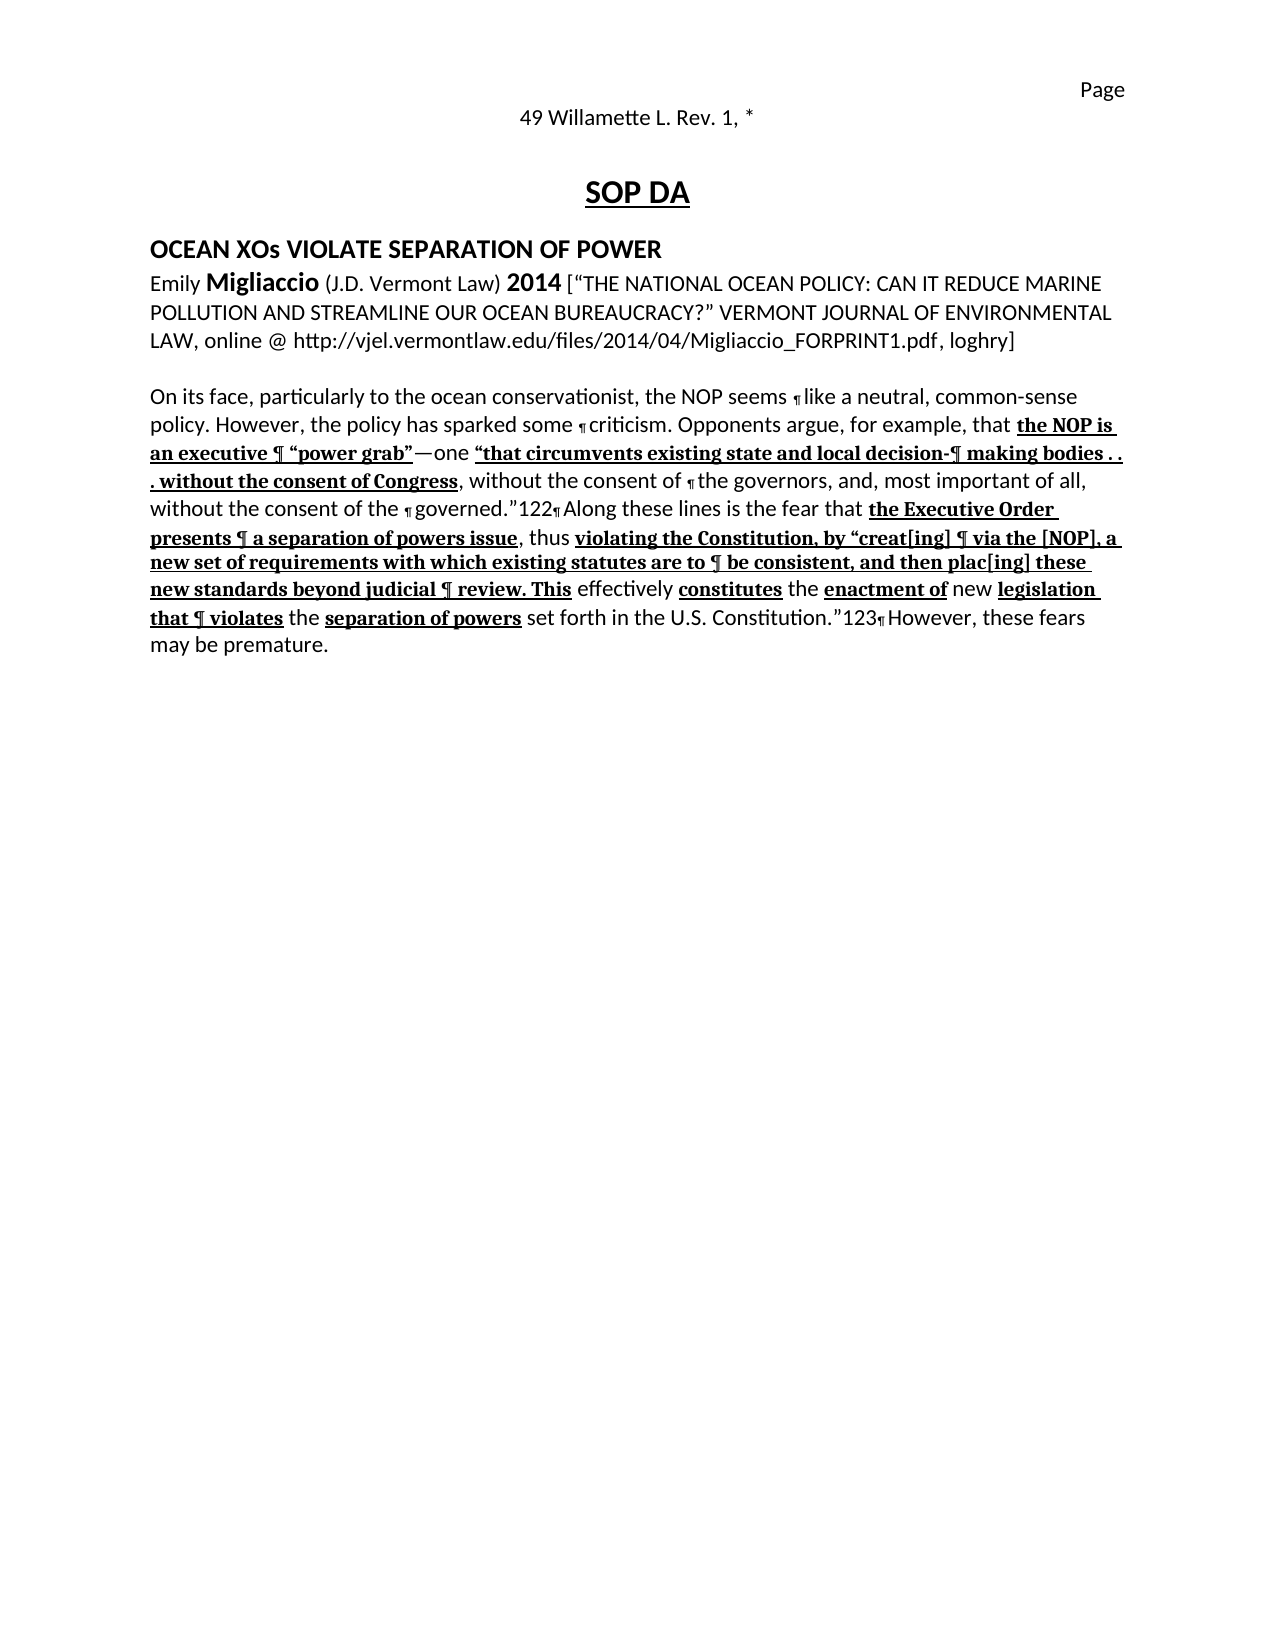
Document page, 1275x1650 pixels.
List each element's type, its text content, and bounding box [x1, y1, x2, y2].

subtitle OCEAN XOs VIOLATE SEPARATION OF POWER [150, 232, 1125, 265]
text Emily Migliaccio (J.D. Vermont Law) 2014 [“THE NATIONAL OCEAN POLICY: CAN IT REDUCE MARINE POLLUTION AND STREAMLINE OUR OCEAN BUREAUCRACY?” VERMONT JOURNAL OF ENVIRONMENTAL LAW, online @ http://vjel.vermontlaw.edu/files/2014/04/Migliaccio_FORPRINT1.pdf, loghry] [150, 265, 1125, 354]
subtitle SOP DA [150, 171, 1125, 212]
text On its face, particularly to the ocean conservationist, the NOP seems ¶ like a neutral, common-sense policy. However, the policy has sparked some ¶ criticism. Opponents argue, for example, that the NOP is an executive ¶ “power grab”—one “that circumvents existing state and local decision-¶ making bodies . . . without the consent of Congress, without the consent of ¶ the governors, and, most important of all, without the consent of the ¶ governed.”122¶ Along these lines is the fear that the Executive Order presents ¶ a separation of powers issue, thus violating the Constitution, by “creat[ing] ¶ via the [NOP], a new set of requirements with which existing statutes are to ¶ be consistent, and then plac[ing] these new standards beyond judicial ¶ review. This effectively constitutes the enactment of new legislation that ¶ violates the separation of powers set forth in the U.S. Constitution.”123¶ However, these fears may be premature. [150, 382, 1125, 659]
